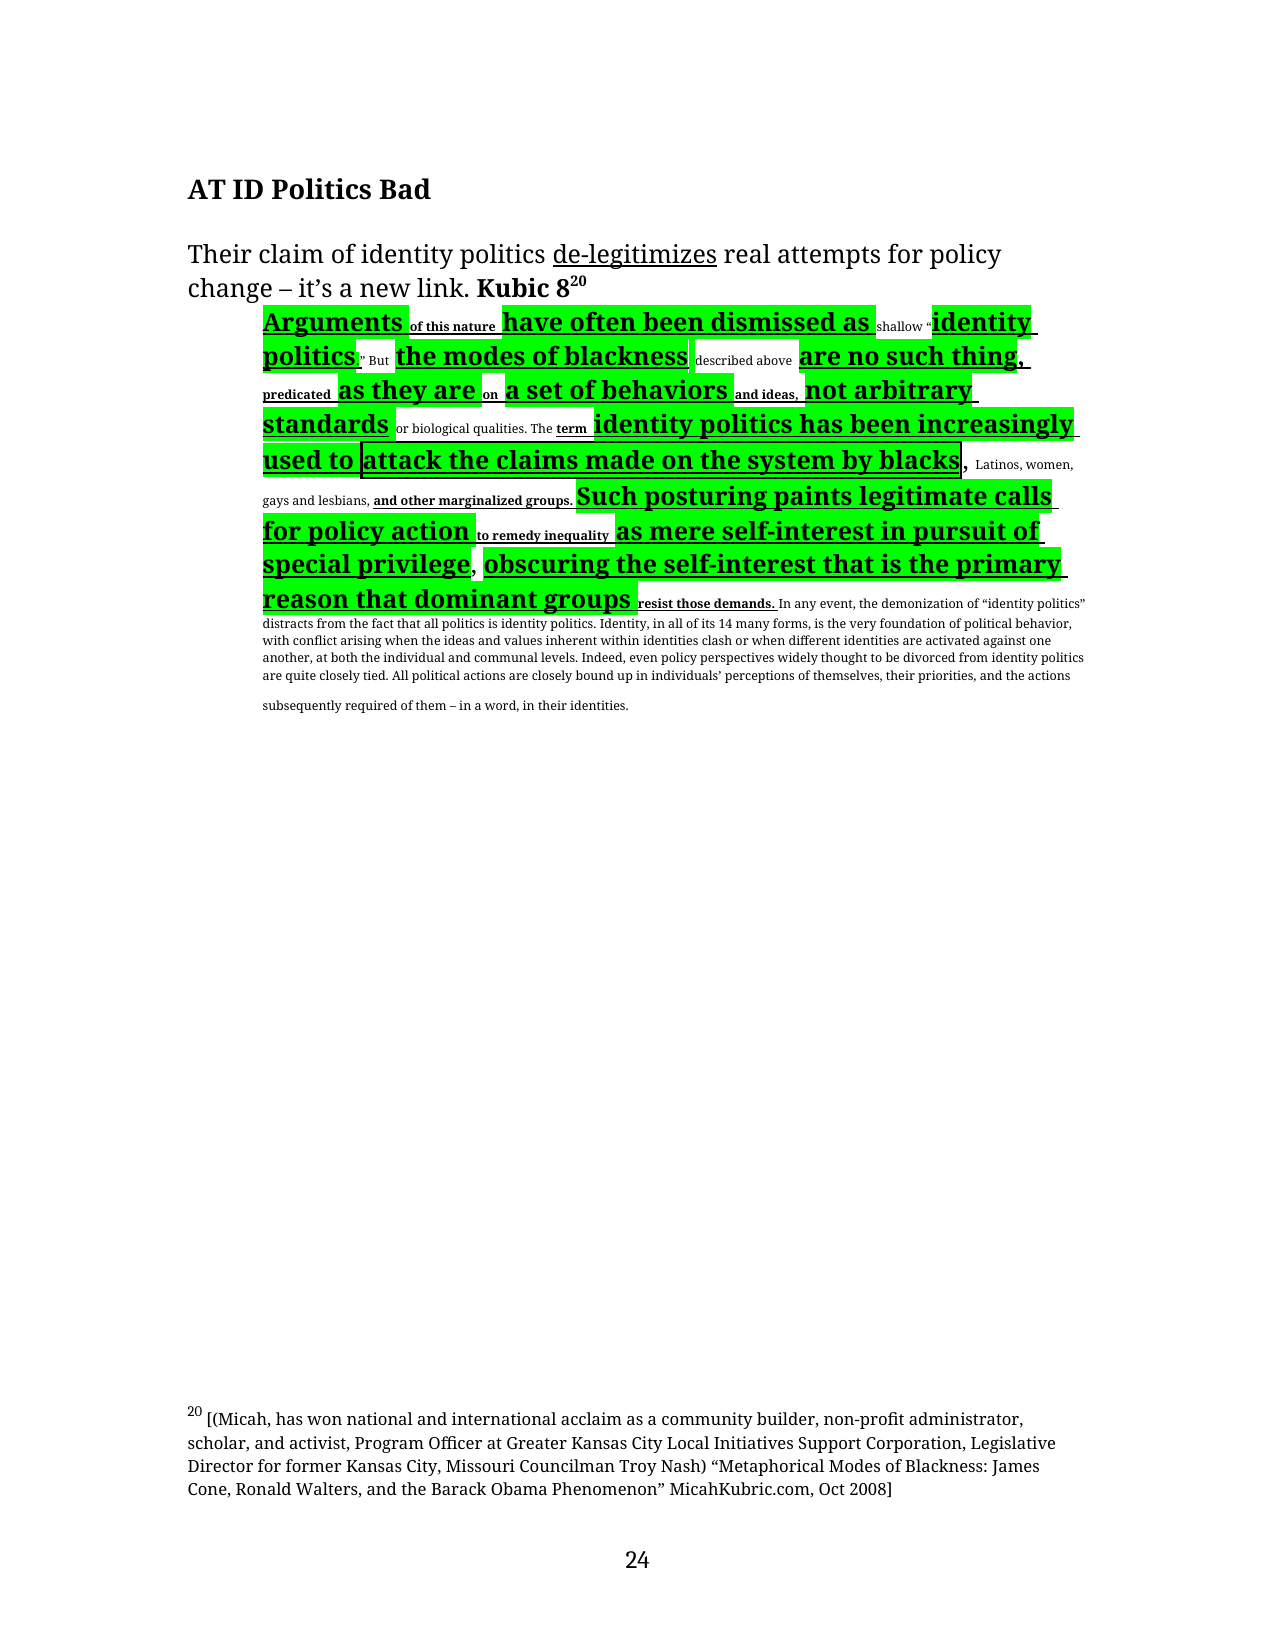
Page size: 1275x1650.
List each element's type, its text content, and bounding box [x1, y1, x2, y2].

text Their claim of identity politics de-legitimizes real attempts for policy change – it’s a new link. Kubic 8 [187, 236, 1087, 304]
subtitle AT ID Politics Bad [187, 171, 1087, 208]
text Arguments of this nature have often been dismissed as shallow “identity politics.” But the modes of blackness described above are no such thing, predicated as they are on a set of behaviors and ideas, not arbitrary standards or biological qualities. The term identity politics has been increasingly used to attack the claims made on the system by blacks, Latinos, women, gays and lesbians, and other marginalized groups. Such posturing paints legitimate calls for policy action to remedy inequality as mere self-interest in pursuit of special privilege, obscuring the self-interest that is the primary reason that dominant groups resist those demands. In any event, the demonization of “identity politics” distracts from the fact that all politics is identity politics. Identity, in all of its 14 many forms, is the very foundation of political behavior, with conflict arising when the ideas and values inherent within identities clash or when different identities are activated against one another, at both the individual and communal levels. Indeed, even policy perspectives widely thought to be divorced from identity politics are quite closely tied. All political actions are closely bound up in individuals’ perceptions of themselves, their priorities, and the actions subsequently required of them – in a word, in their identities. [262, 304, 1087, 718]
